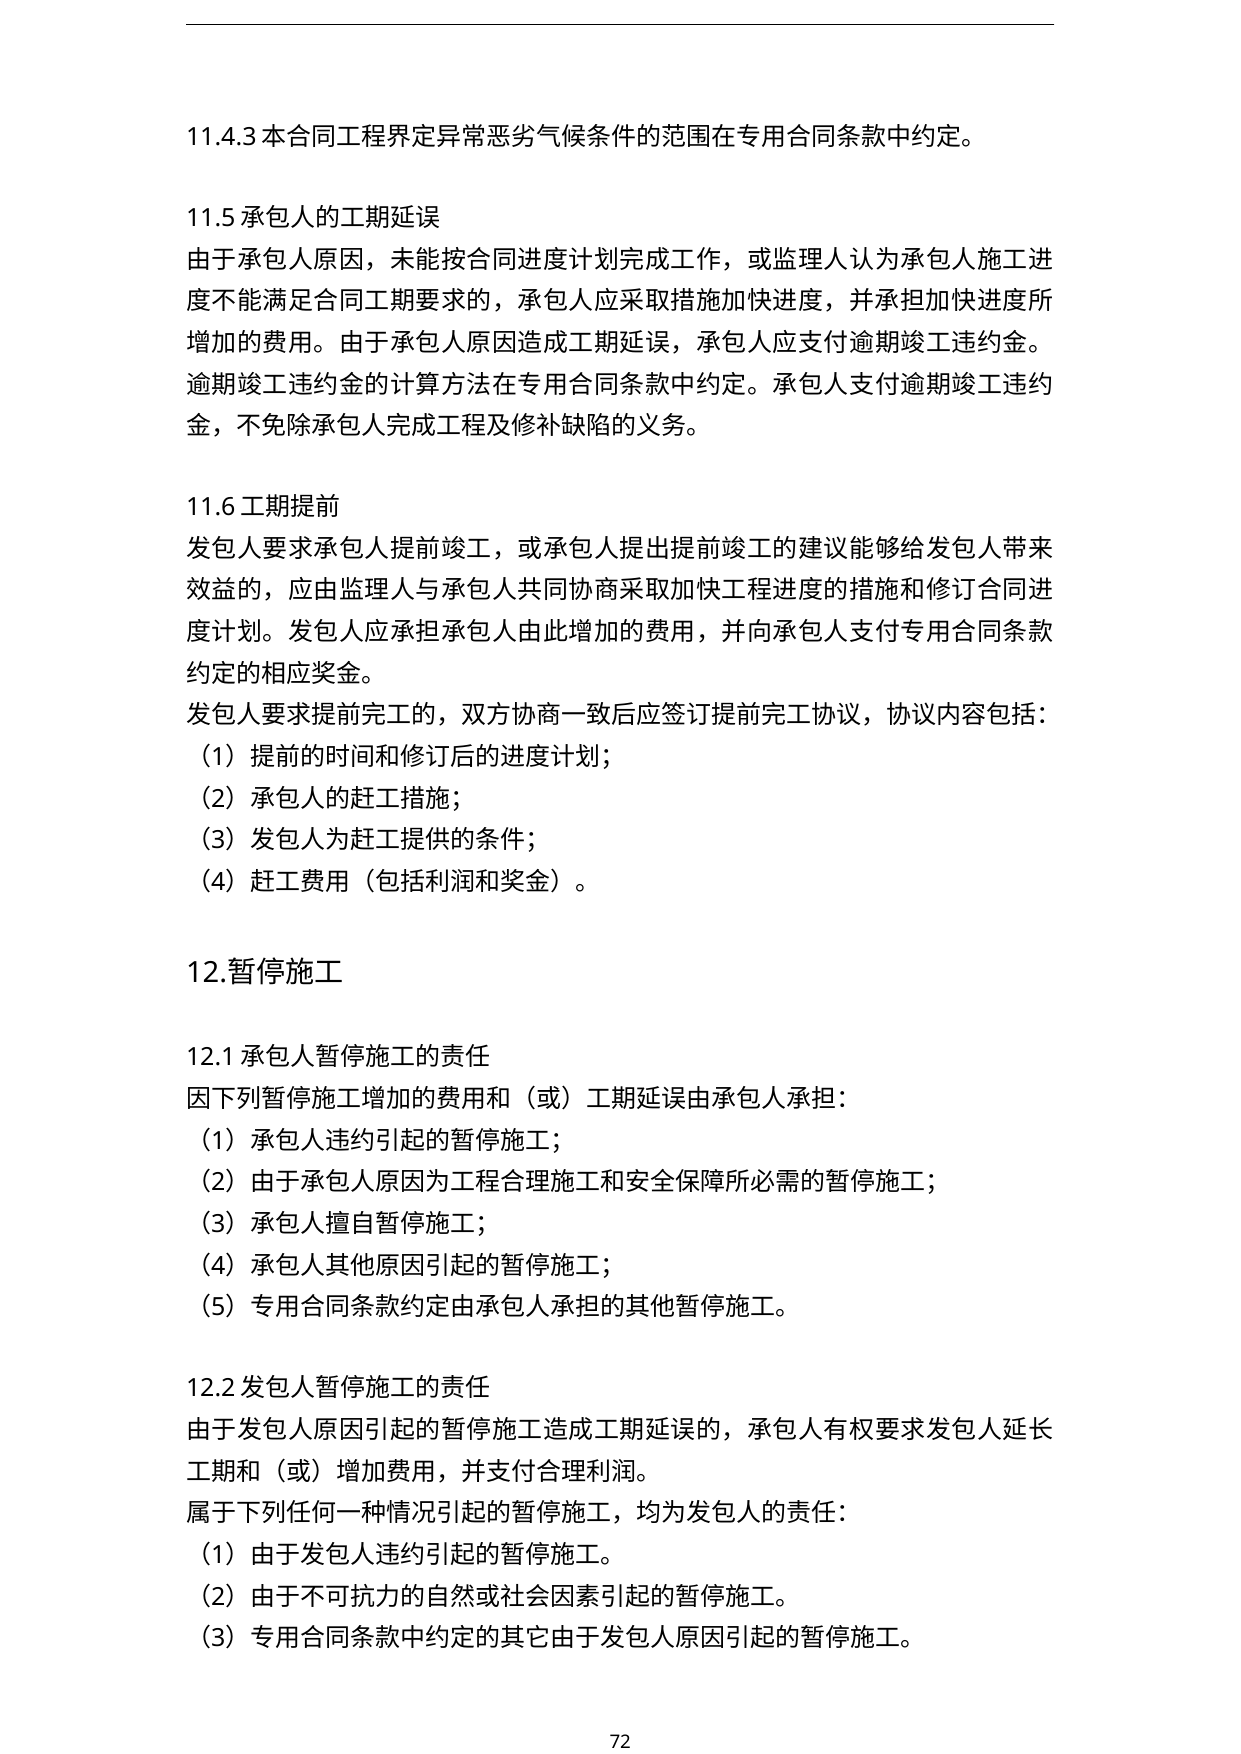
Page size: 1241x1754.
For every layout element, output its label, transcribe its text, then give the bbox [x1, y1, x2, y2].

text （4）承包人其他原因引起的暂停施工； [186, 1245, 1054, 1281]
text （3）专用合同条款中约定的其它由于发包人原因引起的暂停施工。 [186, 1618, 1054, 1654]
text （2）承包人的赶工措施； [186, 778, 1054, 814]
text （5）专用合同条款约定由承包人承担的其他暂停施工。 [186, 1287, 1054, 1323]
text 发包人要求承包人提前竣工，或承包人提出提前竣工的建议能够给发包人带来效益的，应由监理人与承包人共同协商采取加快工程进度的措施和修订合同进度计划。发包人应承担承包人由此增加的费用，并向承包人支付专用合同条款约定的相应奖金。 [186, 528, 1054, 689]
text （1）承包人违约引起的暂停施工； [186, 1120, 1054, 1156]
text 12.2发包人暂停施工的责任 [186, 1368, 1054, 1404]
text （3）承包人擅自暂停施工； [186, 1203, 1054, 1240]
text 12.暂停施工 [186, 949, 1054, 991]
text 发包人要求提前完工的，双方协商一致后应签订提前完工协议，协议内容包括： [186, 695, 1054, 731]
text 11.6工期提前 [186, 487, 1054, 523]
text （1）由于发包人违约引起的暂停施工。 [186, 1534, 1054, 1571]
text （1）提前的时间和修订后的进度计划； [186, 737, 1054, 773]
text （2）由于不可抗力的自然或社会因素引起的暂停施工。 [186, 1576, 1054, 1612]
text 由于承包人原因，未能按合同进度计划完成工作，或监理人认为承包人施工进度不能满足合同工期要求的，承包人应采取措施加快进度，并承担加快进度所增加的费用。由于承包人原因造成工期延误，承包人应支付逾期竣工违约金。逾期竣工违约金的计算方法在专用合同条款中约定。承包人支付逾期竣工违约金，不免除承包人完成工程及修补缺陷的义务。 [186, 239, 1054, 442]
text 属于下列任何一种情况引起的暂停施工，均为发包人的责任： [186, 1493, 1054, 1529]
text （2）由于承包人原因为工程合理施工和安全保障所必需的暂停施工； [186, 1162, 1054, 1198]
text 因下列暂停施工增加的费用和（或）工期延误由承包人承担： [186, 1078, 1054, 1115]
text 12.1承包人暂停施工的责任 [186, 1037, 1054, 1073]
text （3）发包人为赶工提供的条件； [186, 820, 1054, 856]
text 11.4.3本合同工程界定异常恶劣气候条件的范围在专用合同条款中约定。 [186, 117, 1054, 153]
text （4）赶工费用（包括利润和奖金）。 [186, 862, 1054, 898]
text 由于发包人原因引起的暂停施工造成工期延误的，承包人有权要求发包人延长工期和（或）增加费用，并支付合理利润。 [186, 1409, 1054, 1487]
text 11.5承包人的工期延误 [186, 197, 1054, 234]
